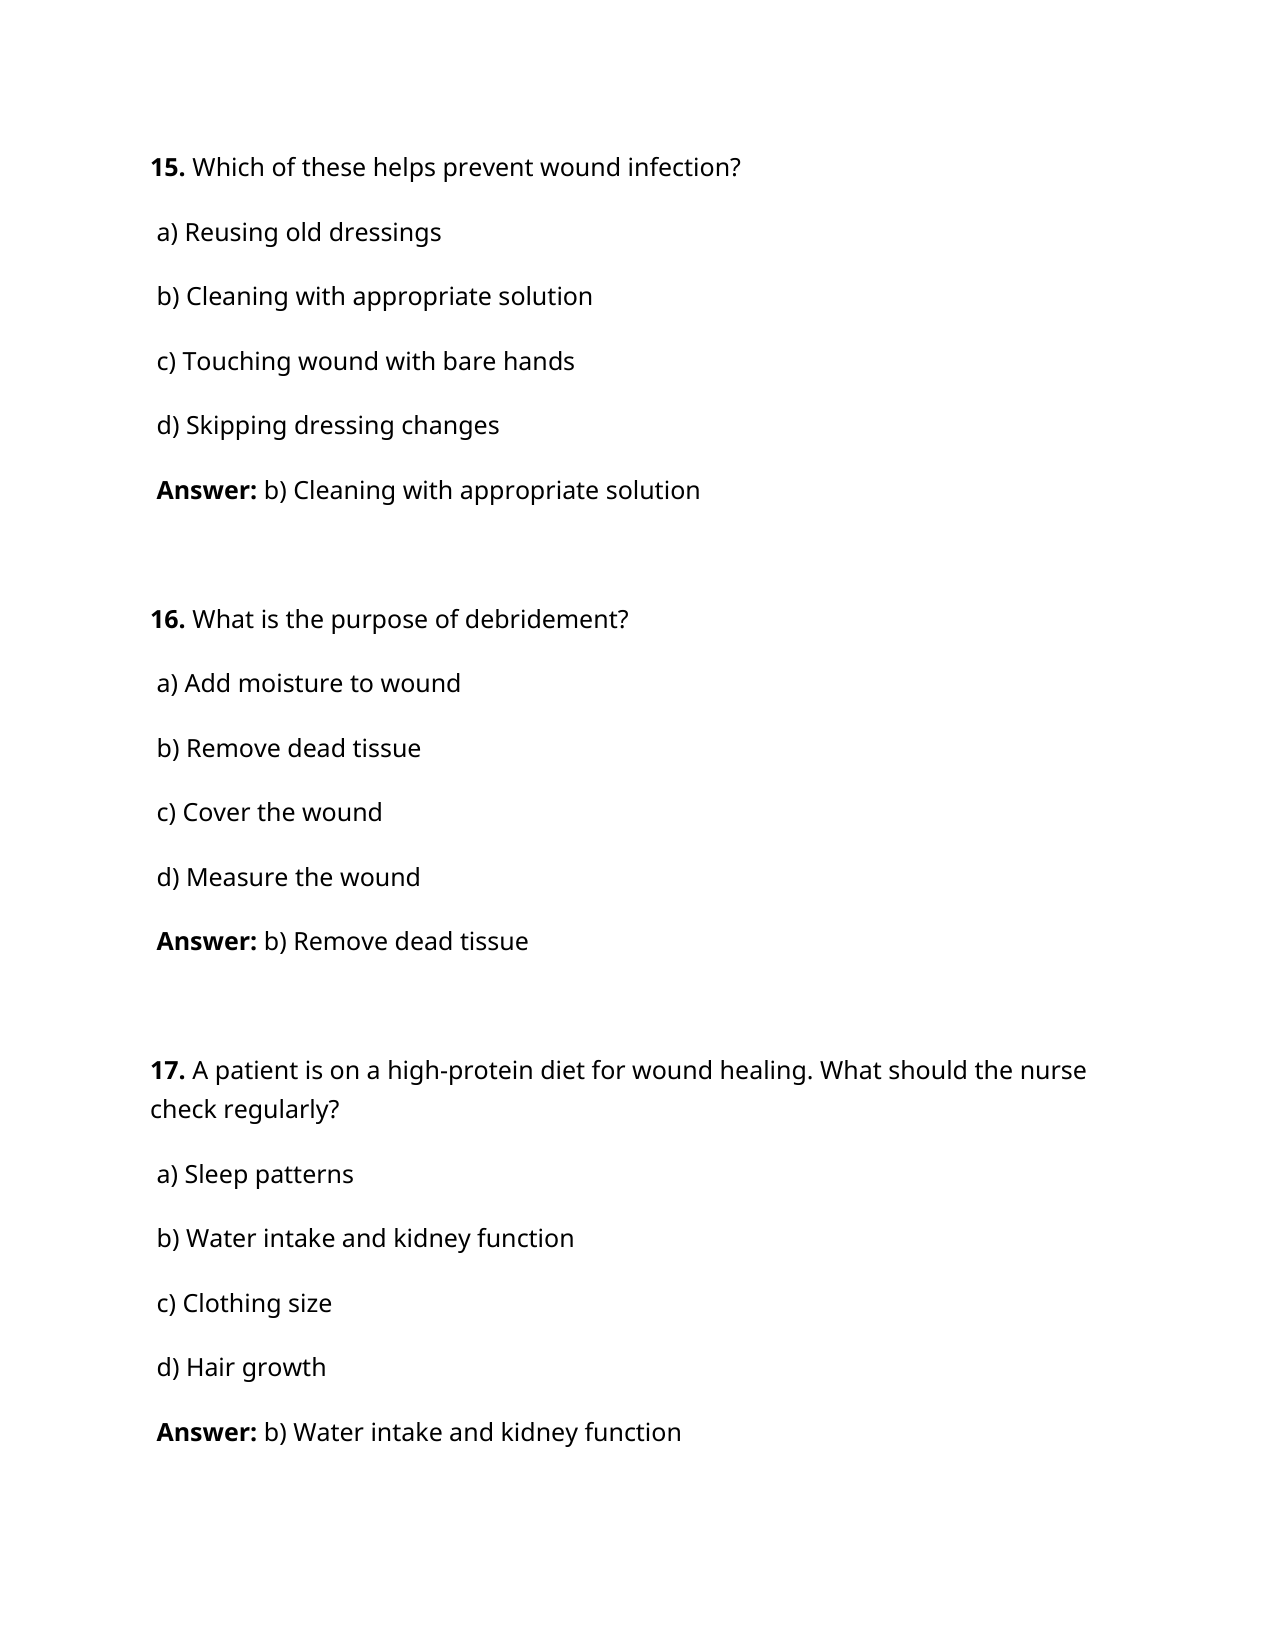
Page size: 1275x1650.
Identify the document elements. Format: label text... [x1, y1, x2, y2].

text Answer: b) Cleaning with appropriate solution [150, 472, 1125, 506]
text 15. Which of these helps prevent wound infection? [150, 150, 1125, 184]
text 17. A patient is on a high-protein diet for wound healing. What should the nurse check regularly? [150, 1053, 1125, 1126]
text a) Sleep patterns [150, 1157, 1125, 1191]
text d) Measure the wound [150, 859, 1125, 893]
text a) Reusing old dressings [150, 214, 1125, 248]
text b) Cleaning with appropriate solution [150, 279, 1125, 313]
text Answer: b) Remove dead tissue [150, 924, 1125, 958]
text Answer: b) Water intake and kidney function [150, 1414, 1125, 1449]
text c) Clothing size [150, 1286, 1125, 1320]
text c) Cover the wound [150, 795, 1125, 829]
text d) Hair growth [150, 1350, 1125, 1384]
text b) Remove dead tissue [150, 730, 1125, 764]
text 16. What is the purpose of debridement? [150, 601, 1125, 635]
text c) Touching wound with bare hands [150, 343, 1125, 377]
text d) Skipping dressing changes [150, 408, 1125, 442]
text b) Water intake and kidney function [150, 1221, 1125, 1255]
text a) Add moisture to wound [150, 666, 1125, 700]
